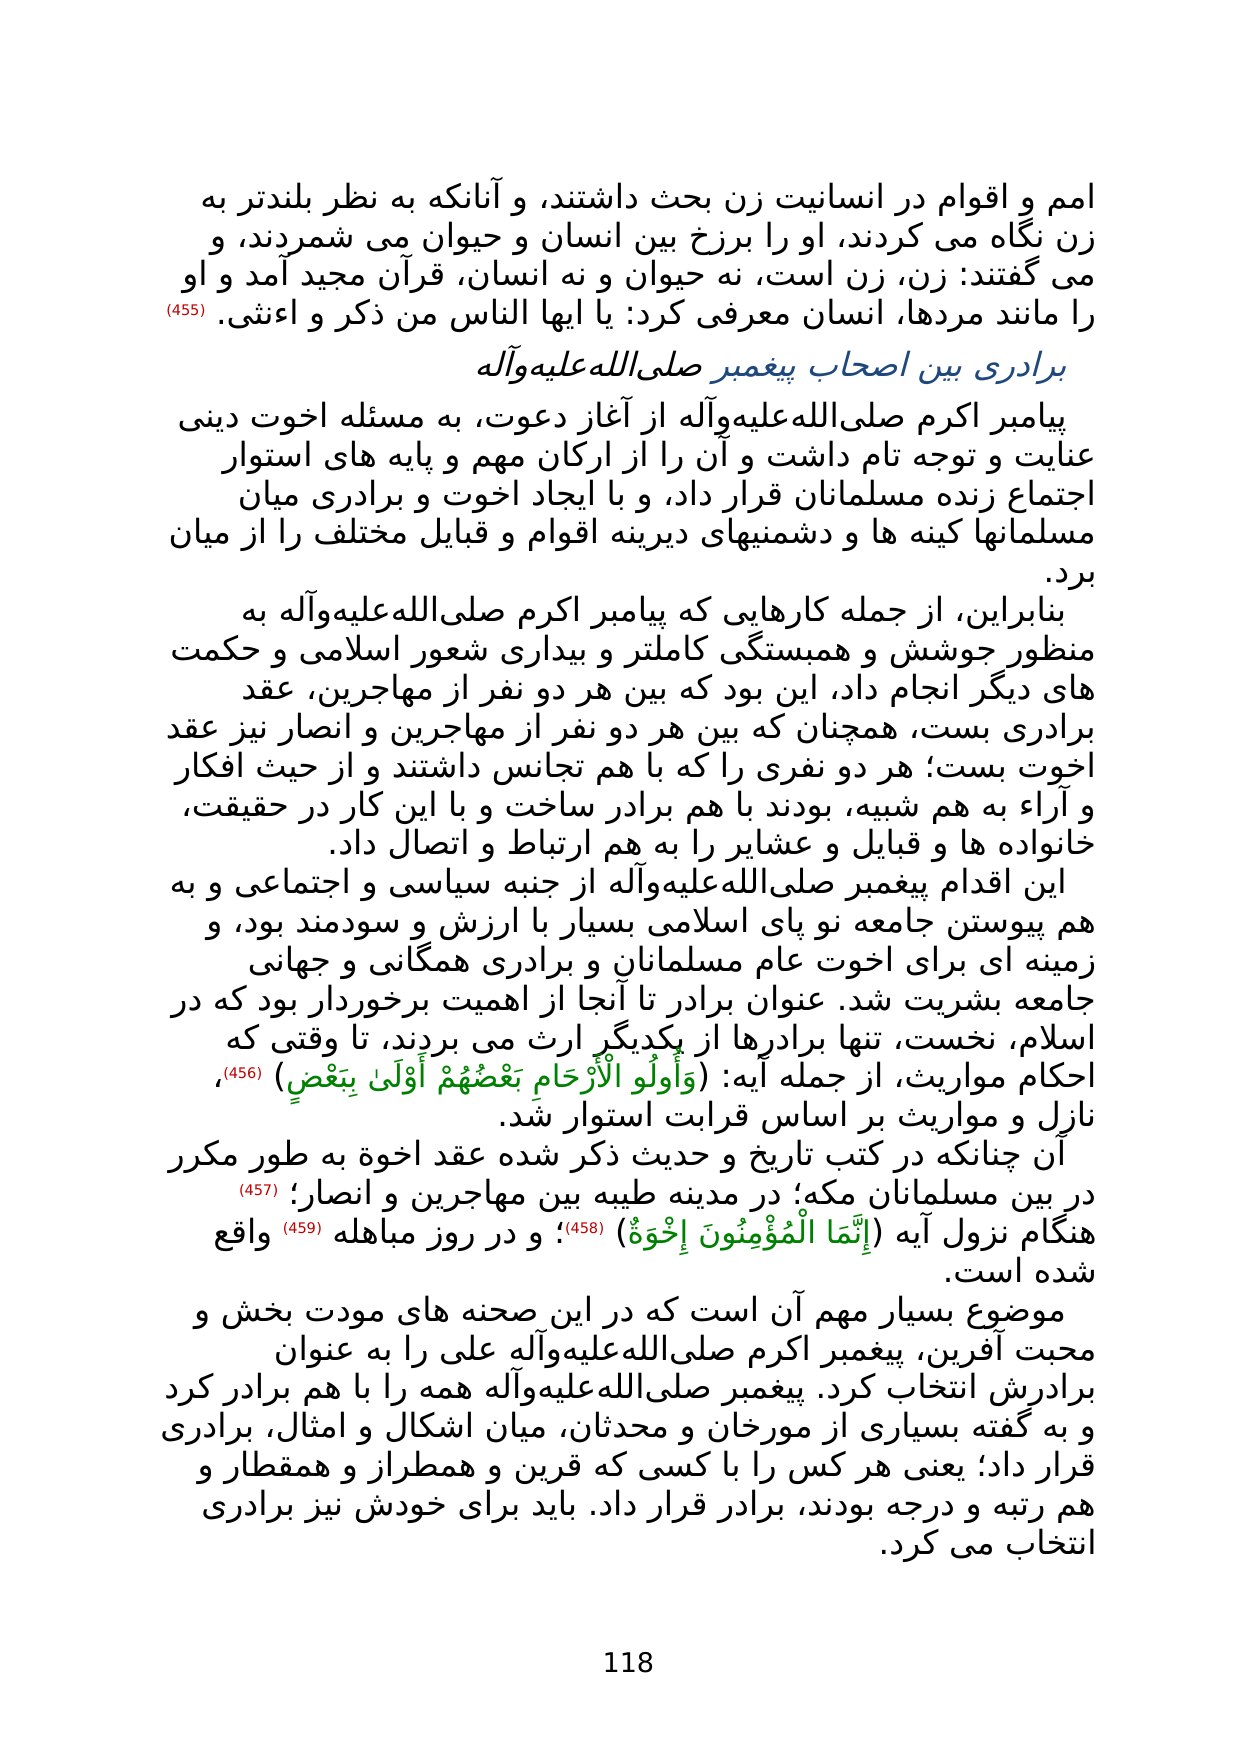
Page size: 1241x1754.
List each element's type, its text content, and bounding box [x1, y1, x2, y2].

text بنابراین، از جمله كارهایى كه پیامبر اكرم صلى‌الله‌عليه‌وآله به منظور جوشش و همبستگى كاملتر و بیدارى شعور اسلامى و حكمت هاى دیگر انجام داد، این بود كه بین هر دو نفر از مهاجرین، عقد برادرى بست، همچنان كه بین هر دو نفر از مهاجرین و انصار نیز عقد اخوت بست؛ هر دو نفرى را كه با هم تجانس داشتند و از حیث افكار و آراء به هم شبیه، بودند با هم برادر ساخت و با این كار در حقیقت، خانواده ها و قبایل و عشایر را به هم ارتباط و اتصال داد. [159, 591, 1097, 863]
text این اقدام پیغمبر صلى‌الله‌عليه‌وآله از جنبه سیاسى و اجتماعى و به هم پیوستن جامعه نو پاى اسلامى بسیار با ارزش و سودمند بود، و زمینه اى براى اخوت عام مسلمانان و برادرى همگانى و جهانى جامعه بشریت شد. عنوان برادر تا آنجا از اهمیت برخوردار بود كه در اسلام، نخست، تنها برادرها از یكدیگر ارث مى بردند، تا وقتى كه احكام مواریث، از جمله آیه: (وَأُولُو الْأَرْحَامِ بَعْضُهُمْ أَوْلَىٰ بِبَعْضٍ) (456)، نازل و مواریث بر اساس قرابت استوار شد. [159, 863, 1097, 1135]
text موضوع بسیار مهم آن است كه در این صحنه هاى مودت بخش و محبت آفرین، پیغمبر اكرم صلى‌الله‌عليه‌وآله على را به عنوان برادرش انتخاب كرد. پیغمبر صلى‌الله‌عليه‌وآله همه را با هم برادر كرد و به گفته بسیارى از مورخان و محدثان، میان اشكال و امثال، برادرى قرار داد؛ یعنى هر كس را با كسى كه قرین و همطراز و همقطار و هم رتبه و درجه بودند، برادر قرار داد. باید براى خودش نیز برادرى انتخاب مى كرد. [159, 1290, 1097, 1562]
text پیامبر اكرم صلى‌الله‌عليه‌وآله از آغاز دعوت، به مسئله اخوت دینى عنایت و توجه تام داشت و آن را از اركان مهم و پایه هاى استوار اجتماع زنده مسلمانان قرار داد، و با ایجاد اخوت و برادرى میان مسلمانها كینه ها و دشمنیهاى دیرینه اقوام و قبایل مختلف را از میان برد. [159, 396, 1097, 591]
text آن چنانكه در كتب تاریخ و حدیث ذكر شده عقد اخوة به طور مكرر در بین مسلمانان مكه؛ در مدینه طیبه بین مهاجرین و انصار؛ (457) هنگام نزول آیه (إِنَّمَا الْمُؤْمِنُونَ إِخْوَةٌ) (458)؛ و در روز مباهله (459) واقع شده است. [159, 1135, 1097, 1290]
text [159, 177, 1097, 333]
subtitle برادرى بین اصحاب پیغمبر صلى‌الله‌عليه‌وآله [159, 345, 1097, 384]
